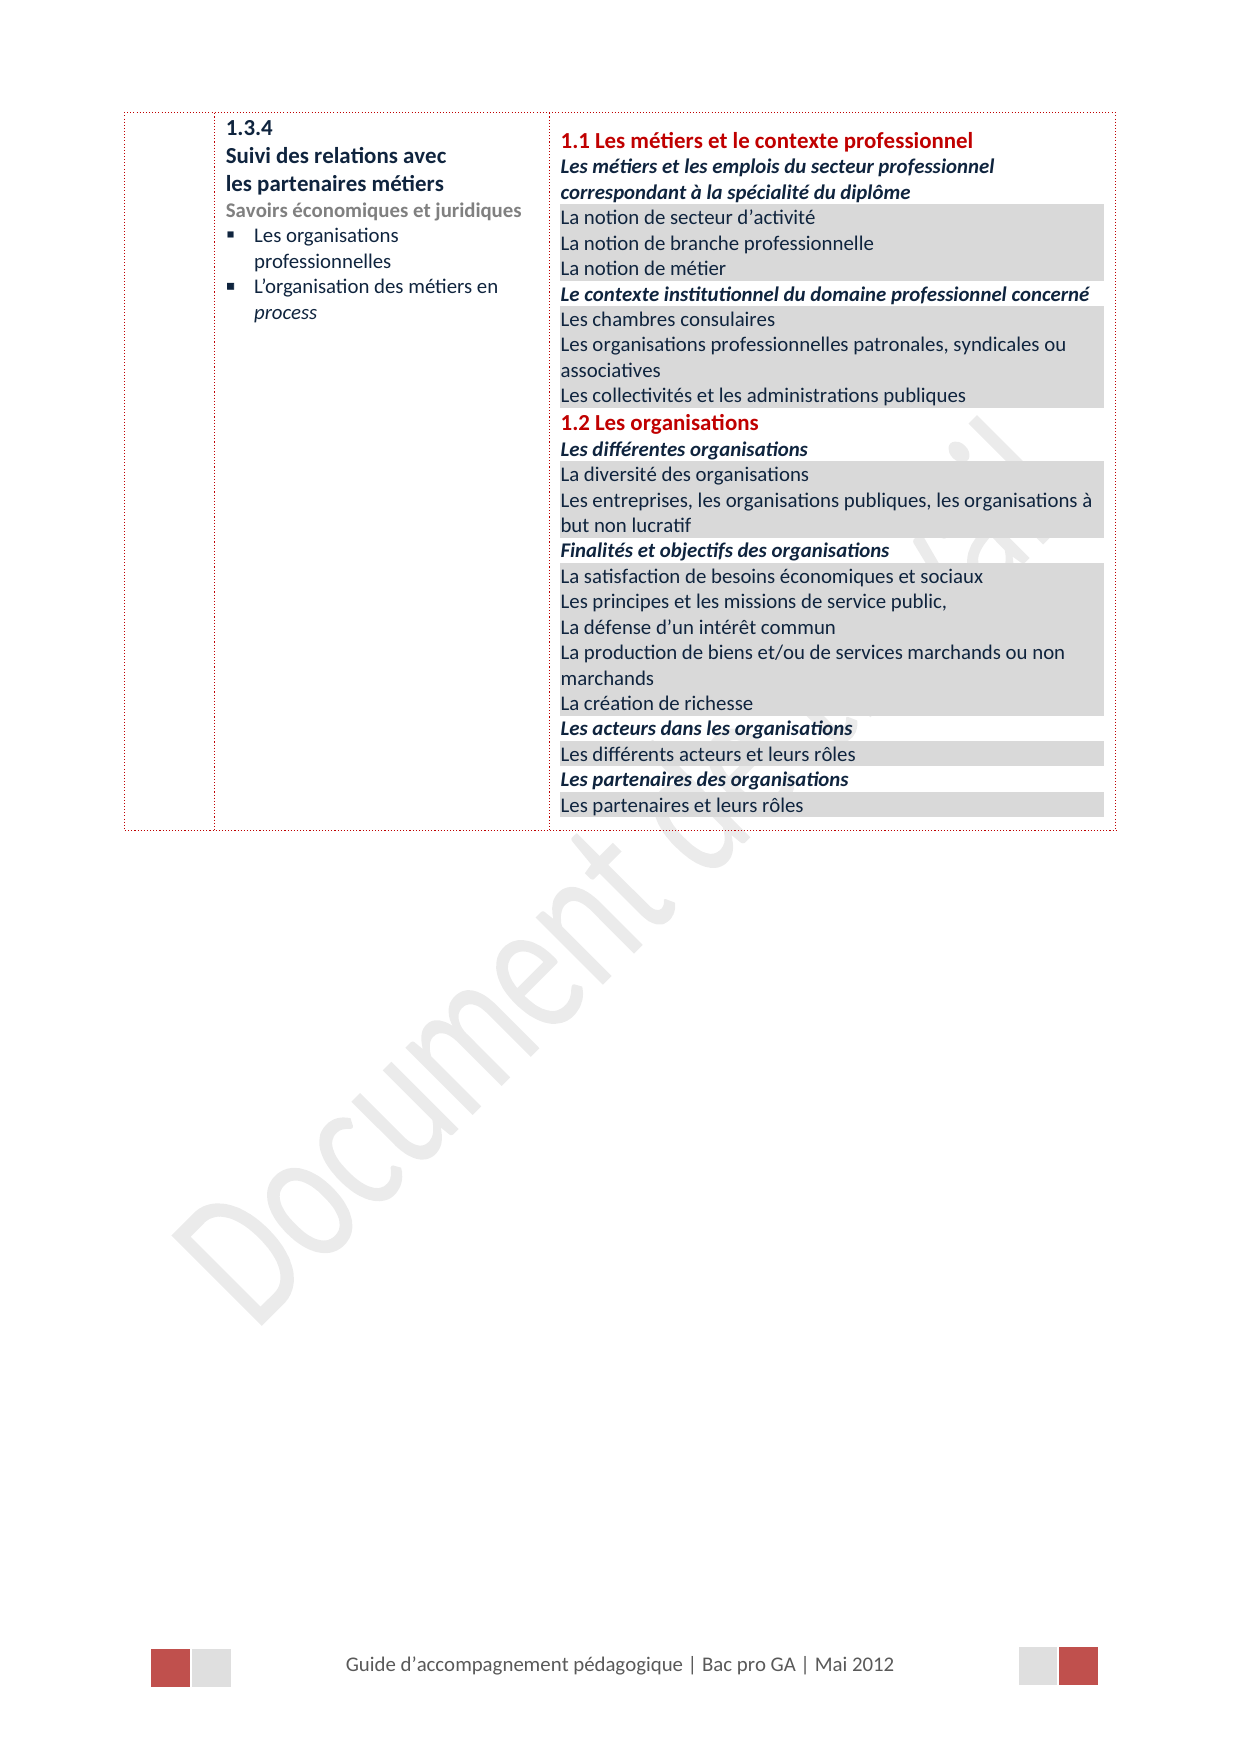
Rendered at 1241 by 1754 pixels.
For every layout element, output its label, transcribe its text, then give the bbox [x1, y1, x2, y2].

table_cell 1.3.4 Suivi des relations avec les partenaires métiers Savoirs économiques et juridiques Les organisations professionnelles L’organisation des métiers en process [214, 112, 549, 830]
table_cell 1.1 Les métiers et le contexte professionnel Les métiers et les emplois du secteur professionnel correspondant à la spécialité du diplôme La notion de secteur d’activité La notion de branche professionnelle La notion de métier Le contexte institutionnel du domaine professionnel concerné Les chambres consulaires Les organisations professionnelles patronales, syndicales ou associatives Les collectivités et les administrations publiques 1.2 Les organisations Les différentes organisations La diversité des organisations Les entreprises, les organisations publiques, les organisations à but non lucratif Finalités et objectifs des organisations La satisfaction de besoins économiques et sociaux Les principes et les missions de service public, La défense d’un intérêt commun La production de biens et/ou de services marchands ou non marchands La création de richesse Les acteurs dans les organisations Les différents acteurs et leurs rôles Les partenaires des organisations Les partenaires et leurs rôles [549, 112, 1116, 830]
